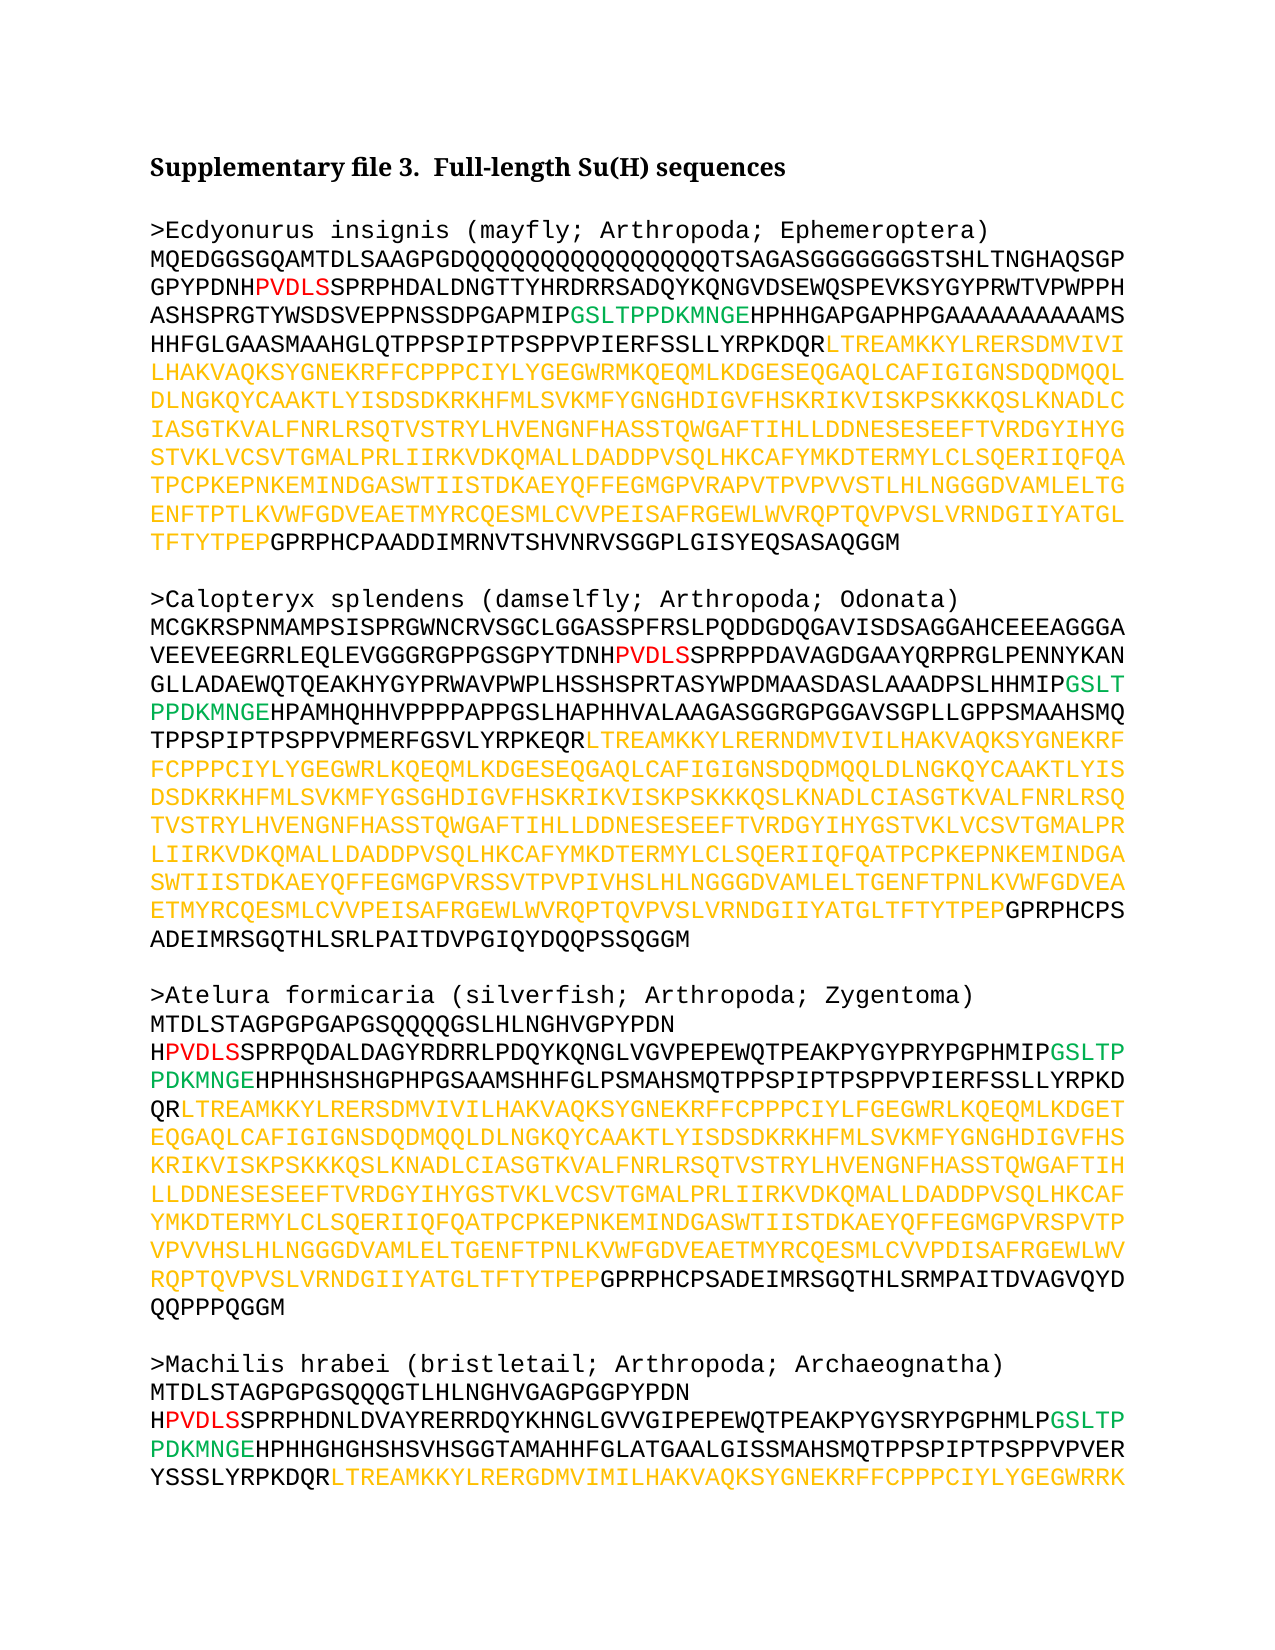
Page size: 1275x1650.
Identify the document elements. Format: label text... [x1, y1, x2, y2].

text >Calopteryx splendens (damselfly; Arthropoda; Odonata) [150, 586, 1125, 615]
text >Machilis hrabei (bristletail; Arthropoda; Archaeognatha) [150, 1351, 1125, 1380]
text MTDLSTAGPGPGAPGSQQQQGSLHLNGHVGPYPDNHPVDLSSPRPQDALDAGYRDRRLPDQYKQNGLVGVPEPEWQTPEAKPYGYPRYPGPHMIPGSLTPPDKMNGEHPHHSHSHGPHPGSAAMSHHFGLPSMAHSMQTPPSPIPTPSPPVPIERFSSLLYRPKDQRLTREAMKKYLRERSDMVIVILHAKVAQKSYGNEKRFFCPPPCIYLFGEGWRLKQEQMLKDGETEQGAQLCAFIGIGNSDQDMQQLDLNGKQYCAAKTLYISDSDKRKHFMLSVKMFYGNGHDIGVFHSKRIKVISKPSKKKQSLKNADLCIASGTKVALFNRLRSQTVSTRYLHVENGNFHASSTQWGAFTIHLLDDNESESEEFTVRDGYIHYGSTVKLVCSVTGMALPRLIIRKVDKQMALLDADDPVSQLHKCAFYMKDTERMYLCLSQERIIQFQATPCPKEPNKEMINDGASWTIISTDKAEYQFFEGMGPVRSPVTPVPVVHSLHLNGGGDVAMLELTGENFTPNLKVWFGDVEAETMYRCQESMLCVVPDISAFRGEWLWVRQPTQVPVSLVRNDGIIYATGLTFTYTPEPGPRPHCPSADEIMRSGQTHLSRMPAITDVAGVQYDQQPPPQGGM [150, 1011, 1125, 1323]
text MQEDGGSGQAMTDLSAAGPGDQQQQQQQQQQQQQQQQQTSAGASGGGGGGGSTSHLTNGHAQSGPGPYPDNHPVDLSSPRPHDALDNGTTYHRDRRSADQYKQNGVDSEWQSPEVKSYGYPRWTVPWPPHASHSPRGTYWSDSVEPPNSSDPGAPMIPGSLTPPDKMNGEHPHHGAPGAPHPGAAAAAAAAAAMSHHFGLGAASMAAHGLQTPPSPIPTPSPPVPIERFSSLLYRPKDQRLTREAMKKYLRERSDMVIVILHAKVAQKSYGNEKRFFCPPPCIYLYGEGWRMKQEQMLKDGESEQGAQLCAFIGIGNSDQDMQQLDLNGKQYCAAKTLYISDSDKRKHFMLSVKMFYGNGHDIGVFHSKRIKVISKPSKKKQSLKNADLCIASGTKVALFNRLRSQTVSTRYLHVENGNFHASSTQWGAFTIHLLDDNESESEEFTVRDGYIHYGSTVKLVCSVTGMALPRLIIRKVDKQMALLDADDPVSQLHKCAFYMKDTERMYLCLSQERIIQFQATPCPKEPNKEMINDGASWTIISTDKAEYQFFEGMGPVRAPVTPVPVVSTLHLNGGGDVAMLELTGENFTPTLKVWFGDVEAETMYRCQESMLCVVPEISAFRGEWLWVRQPTQVPVSLVRNDGIIYATGLTFTYTPEPGPRPHCPAADDIMRNVTSHVNRVSGGPLGISYEQSASAQGGM [150, 246, 1125, 558]
text Supplementary file 3. Full-length Su(H) sequences [150, 150, 1125, 184]
text MCGKRSPNMAMPSISPRGWNCRVSGCLGGASSPFRSLPQDDGDQGAVISDSAGGAHCEEEAGGGAVEEVEEGRRLEQLEVGGGRGPPGSGPYTDNHPVDLSSPRPPDAVAGDGAAYQRPRGLPENNYKANGLLADAEWQTQEAKHYGYPRWAVPWPLHSSHSPRTASYWPDMAASDASLAAADPSLHHMIPGSLTPPDKMNGEHPAMHQHHVPPPPAPPGSLHAPHHVALAAGASGGRGPGGAVSGPLLGPPSMAAHSMQTPPSPIPTPSPPVPMERFGSVLYRPKEQRLTREAMKKYLRERNDMVIVILHAKVAQKSYGNEKRFFCPPPCIYLYGEGWRLKQEQMLKDGESEQGAQLCAFIGIGNSDQDMQQLDLNGKQYCAAKTLYISDSDKRKHFMLSVKMFYGSGHDIGVFHSKRIKVISKPSKKKQSLKNADLCIASGTKVALFNRLRSQTVSTRYLHVENGNFHASSTQWGAFTIHLLDDNESESEEFTVRDGYIHYGSTVKLVCSVTGMALPRLIIRKVDKQMALLDADDPVSQLHKCAFYMKDTERMYLCLSQERIIQFQATPCPKEPNKEMINDGASWTIISTDKAEYQFFEGMGPVRSSVTPVPIVHSLHLNGGGDVAMLELTGENFTPNLKVWFGDVEAETMYRCQESMLCVVPEISAFRGEWLWVRQPTQVPVSLVRNDGIIYATGLTFTYTPEPGPRPHCPSADEIMRSGQTHLSRLPAITDVPGIQYDQQPSSQGGM [150, 615, 1125, 955]
text >Ecdyonurus insignis (mayfly; Arthropoda; Ephemeroptera) [150, 218, 1125, 246]
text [150, 1380, 1125, 1493]
text >Atelura formicaria (silverfish; Arthropoda; Zygentoma) [150, 983, 1125, 1011]
